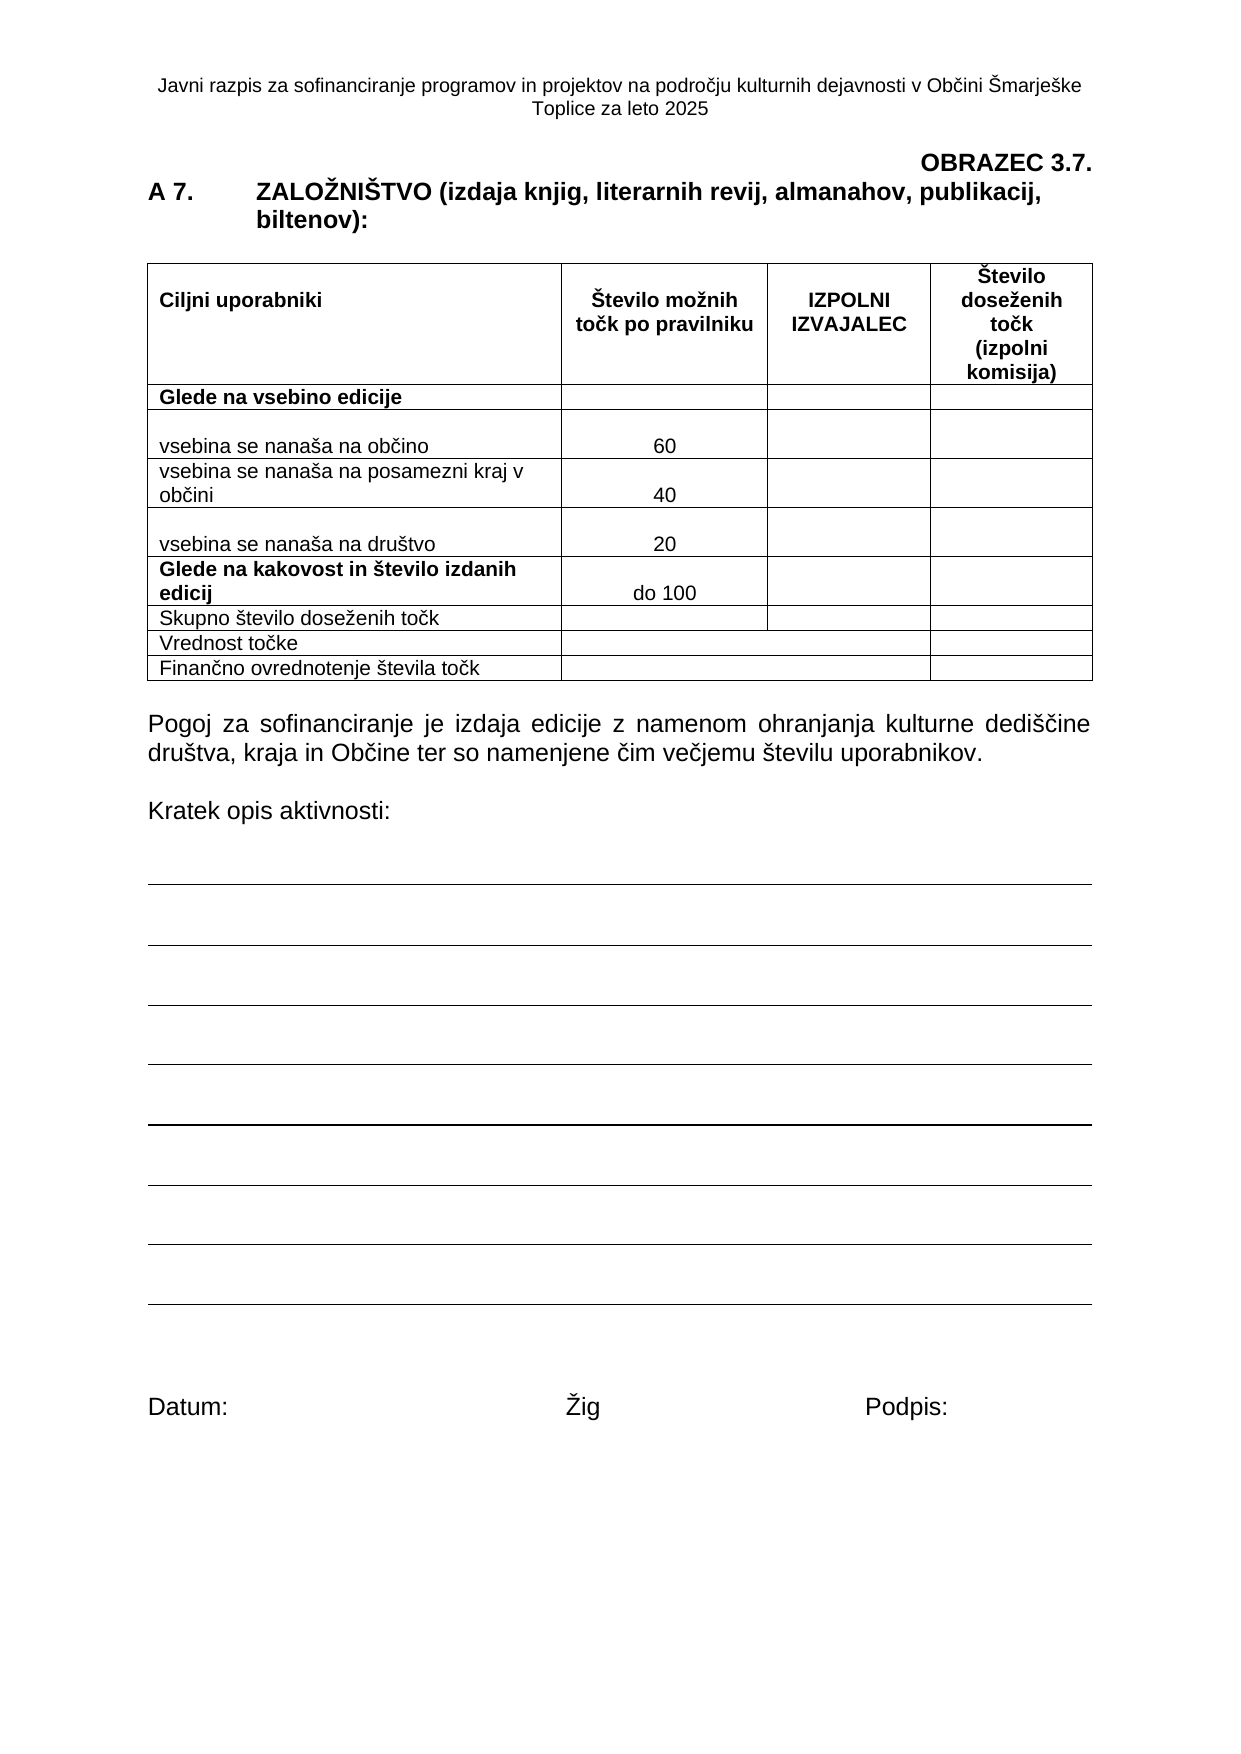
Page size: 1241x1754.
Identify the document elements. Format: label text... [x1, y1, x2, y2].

table_cell [931, 385, 1092, 409]
table_cell Glede na vsebino edicije [148, 385, 561, 409]
text Datum: Žig Podpis: [148, 1392, 1092, 1420]
table_cell vsebina se nanaša na posamezni kraj v občini [148, 459, 561, 507]
table_cell Glede na kakovost in število izdanih edicij [148, 557, 561, 605]
table_cell 60 [562, 410, 767, 458]
table_cell 40 [562, 459, 767, 507]
table_cell [562, 606, 767, 630]
table_cell [562, 631, 930, 655]
text A 7. ZALOŽNIŠTVO (izdaja knjig, literarnih revij, almanahov, publikacij, biltenov): [148, 177, 1092, 234]
table_header Število doseženih točk (izpolni komisija) [931, 264, 1092, 384]
table_cell [768, 508, 930, 556]
table_header IZPOLNI IZVAJALEC [768, 264, 930, 384]
table_cell [931, 631, 1092, 655]
text Kratek opis aktivnosti: [148, 796, 1092, 824]
table_cell [931, 410, 1092, 458]
table_cell [768, 385, 930, 409]
table_cell [931, 656, 1092, 680]
table_cell [768, 410, 930, 458]
table_cell Vrednost točke [148, 631, 561, 655]
table_header Število možnih točk po pravilniku [562, 264, 767, 384]
text Pogoj za sofinanciranje je izdaja edicije z namenom ohranjanja kulturne dediščine društva, kraja in Občine ter so namenjene čim večjemu številu uporabnikov. [148, 709, 1092, 767]
text OBRAZEC 3.7. [148, 148, 1092, 177]
table_cell [562, 656, 930, 680]
table_cell [768, 459, 930, 507]
table_cell 20 [562, 508, 767, 556]
table_cell [768, 557, 930, 605]
table_cell [562, 385, 767, 409]
table_cell vsebina se nanaša na društvo [148, 508, 561, 556]
table_cell [931, 508, 1092, 556]
table_cell [931, 459, 1092, 507]
table_cell [931, 606, 1092, 630]
table_cell Skupno število doseženih točk [148, 606, 561, 630]
table_header Ciljni uporabniki [148, 264, 561, 384]
table_cell [931, 557, 1092, 605]
table_cell vsebina se nanaša na občino [148, 410, 561, 458]
table_cell [768, 606, 930, 630]
table_cell do 100 [562, 557, 767, 605]
table_cell Finančno ovrednotenje števila točk [148, 656, 561, 680]
